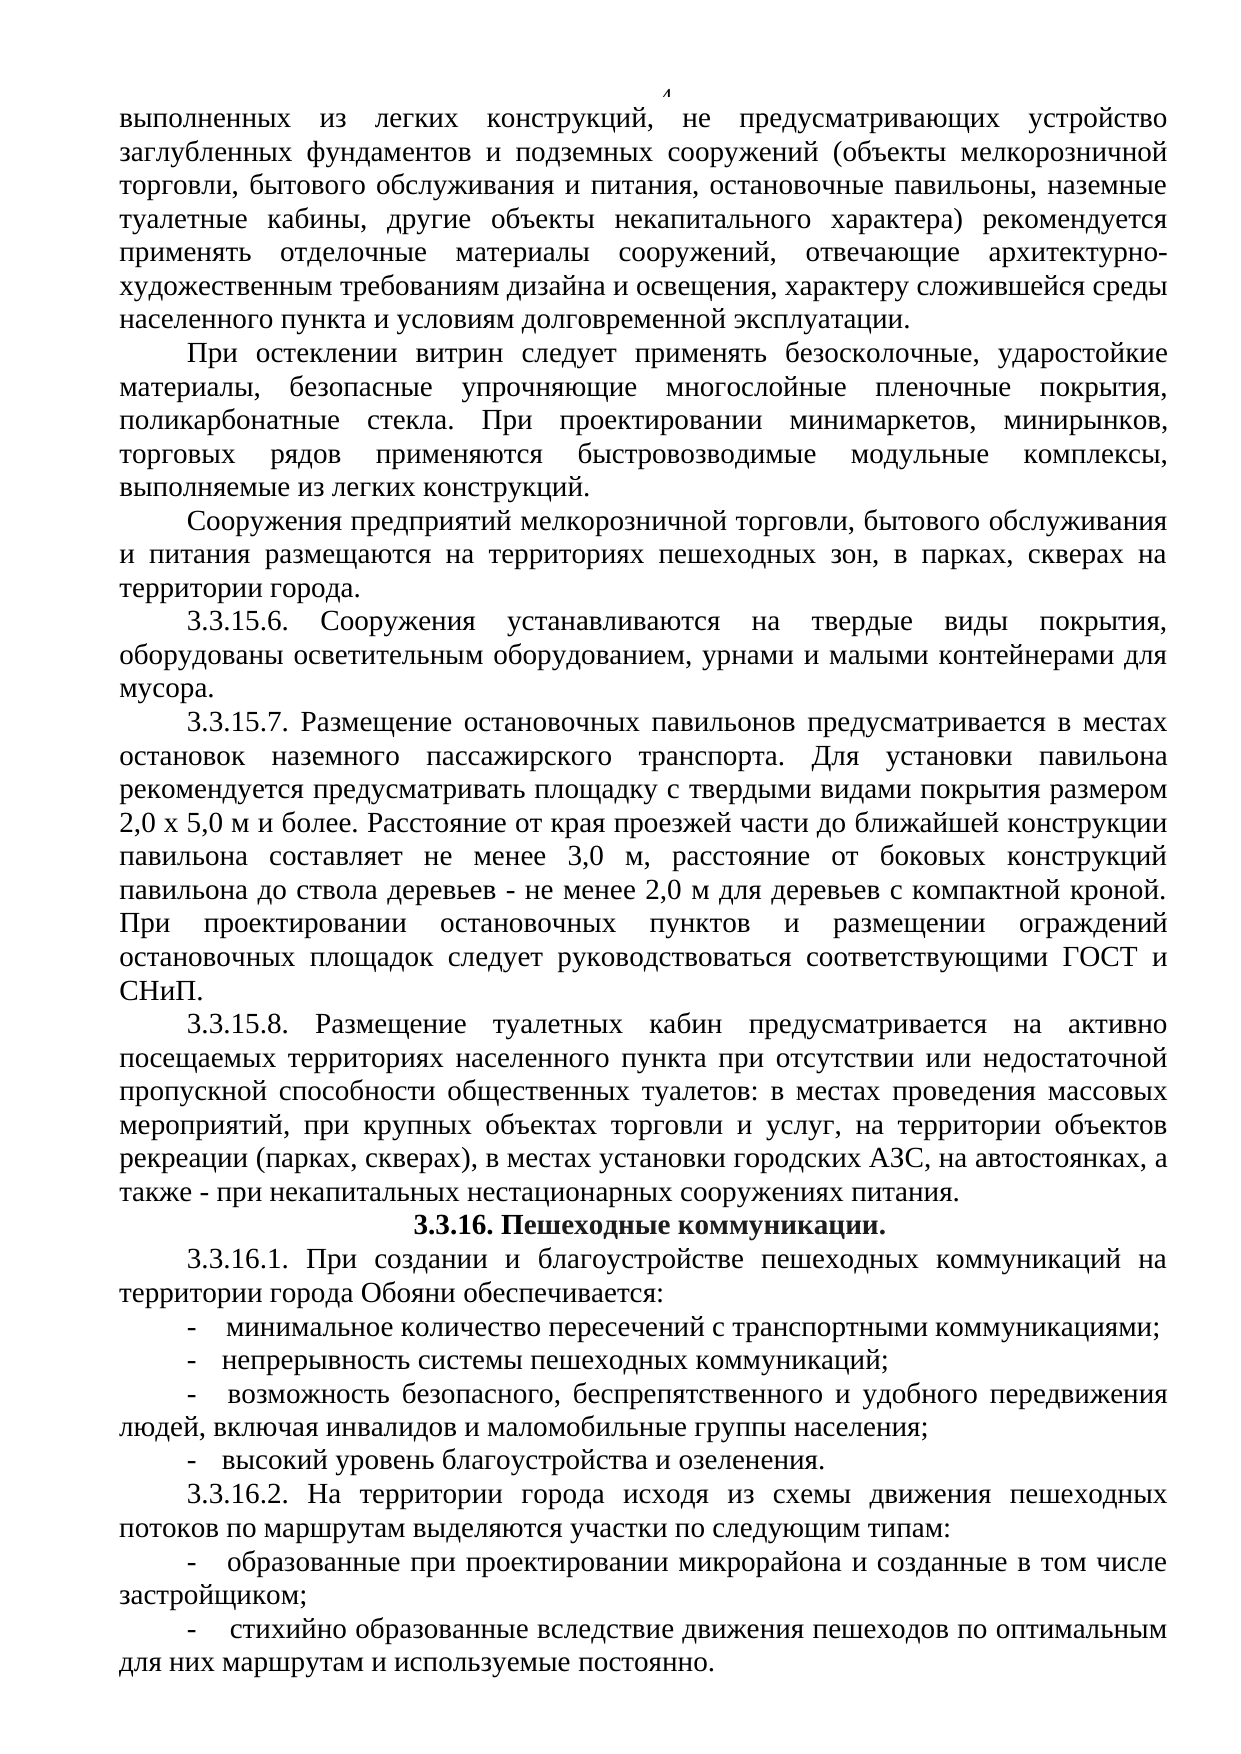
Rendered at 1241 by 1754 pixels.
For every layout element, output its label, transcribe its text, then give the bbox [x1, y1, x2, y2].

list 3.3.15.8. Размещение туалетных кабин предусматривается на активно посещаемых территориях населенного пункта при отсутствии или недостаточной пропускной способности общественных туалетов: в местах проведения массовых мероприятий, при крупных объектах торговли и услуг, на территории объектов рекреации (парках, скверах), в местах установки городских АЗС, на автостоянках, а также - при некапитальных нестационарных сооружениях питания. [119, 1006, 1168, 1207]
list 3.3.15.7. Размещение остановочных павильонов предусматривается в местах остановок наземного пассажирского транспорта. Для установки павильона рекомендуется предусматривать площадку с твердыми видами покрытия размером 2,0 x 5,0 м и более. Расстояние от края проезжей части до ближайшей конструкции павильона составляет не менее 3,0 м, расстояние от боковых конструкций павильона до ствола деревьев - не менее 2,0 м для деревьев с компактной кроной. При проектировании остановочных пунктов и размещении ограждений остановочных площадок следует руководствоваться соответствующими ГОСТ и СНиП. [119, 704, 1168, 1006]
list стихийно образованные вследствие движения пешеходов по оптимальным для них маршрутам и используемые постоянно. [119, 1611, 1168, 1678]
list возможность безопасного, беспрепятственного и удобного передвижения людей, включая инвалидов и маломобильные группы населения; [119, 1376, 1168, 1443]
subtitle 3.3.16. Пешеходные коммуникации. [118, 1208, 1181, 1241]
list 3.3.16.2. На территории города исходя из схемы движения пешеходных потоков по маршрутам выделяются участки по следующим типам: [119, 1477, 1168, 1544]
text При остеклении витрин следует применять безосколочные, ударостойкие материалы, безопасные упрочняющие многослойные пленочные покрытия, поликарбонатные стекла. При проектировании минимаркетов, минирынков, торговых рядов применяются быстровозводимые модульные комплексы, выполняемые из легких конструкций. [119, 335, 1168, 503]
text Сооружения предприятий мелкорозничной торговли, бытового обслуживания и питания размещаются на территориях пешеходных зон, в парках, скверах на территории города. [119, 503, 1168, 603]
list 3.3.15.6. Сооружения устанавливаются на твердые виды покрытия, оборудованы осветительным оборудованием, урнами и малыми контейнерами для мусора. [119, 603, 1168, 704]
list непрерывность системы пешеходных коммуникаций; [119, 1342, 1181, 1376]
list высокий уровень благоустройства и озеленения. [119, 1443, 1181, 1477]
list минимальное количество пересечений с транспортными коммуникациями; [119, 1309, 1168, 1342]
list 3.3.16.1. При создании и благоустройстве пешеходных коммуникаций на территории города Обояни обеспечивается: [119, 1241, 1168, 1308]
list образованные при проектировании микрорайона и созданные в том числе застройщиком; [119, 1544, 1168, 1611]
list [119, 100, 1168, 335]
